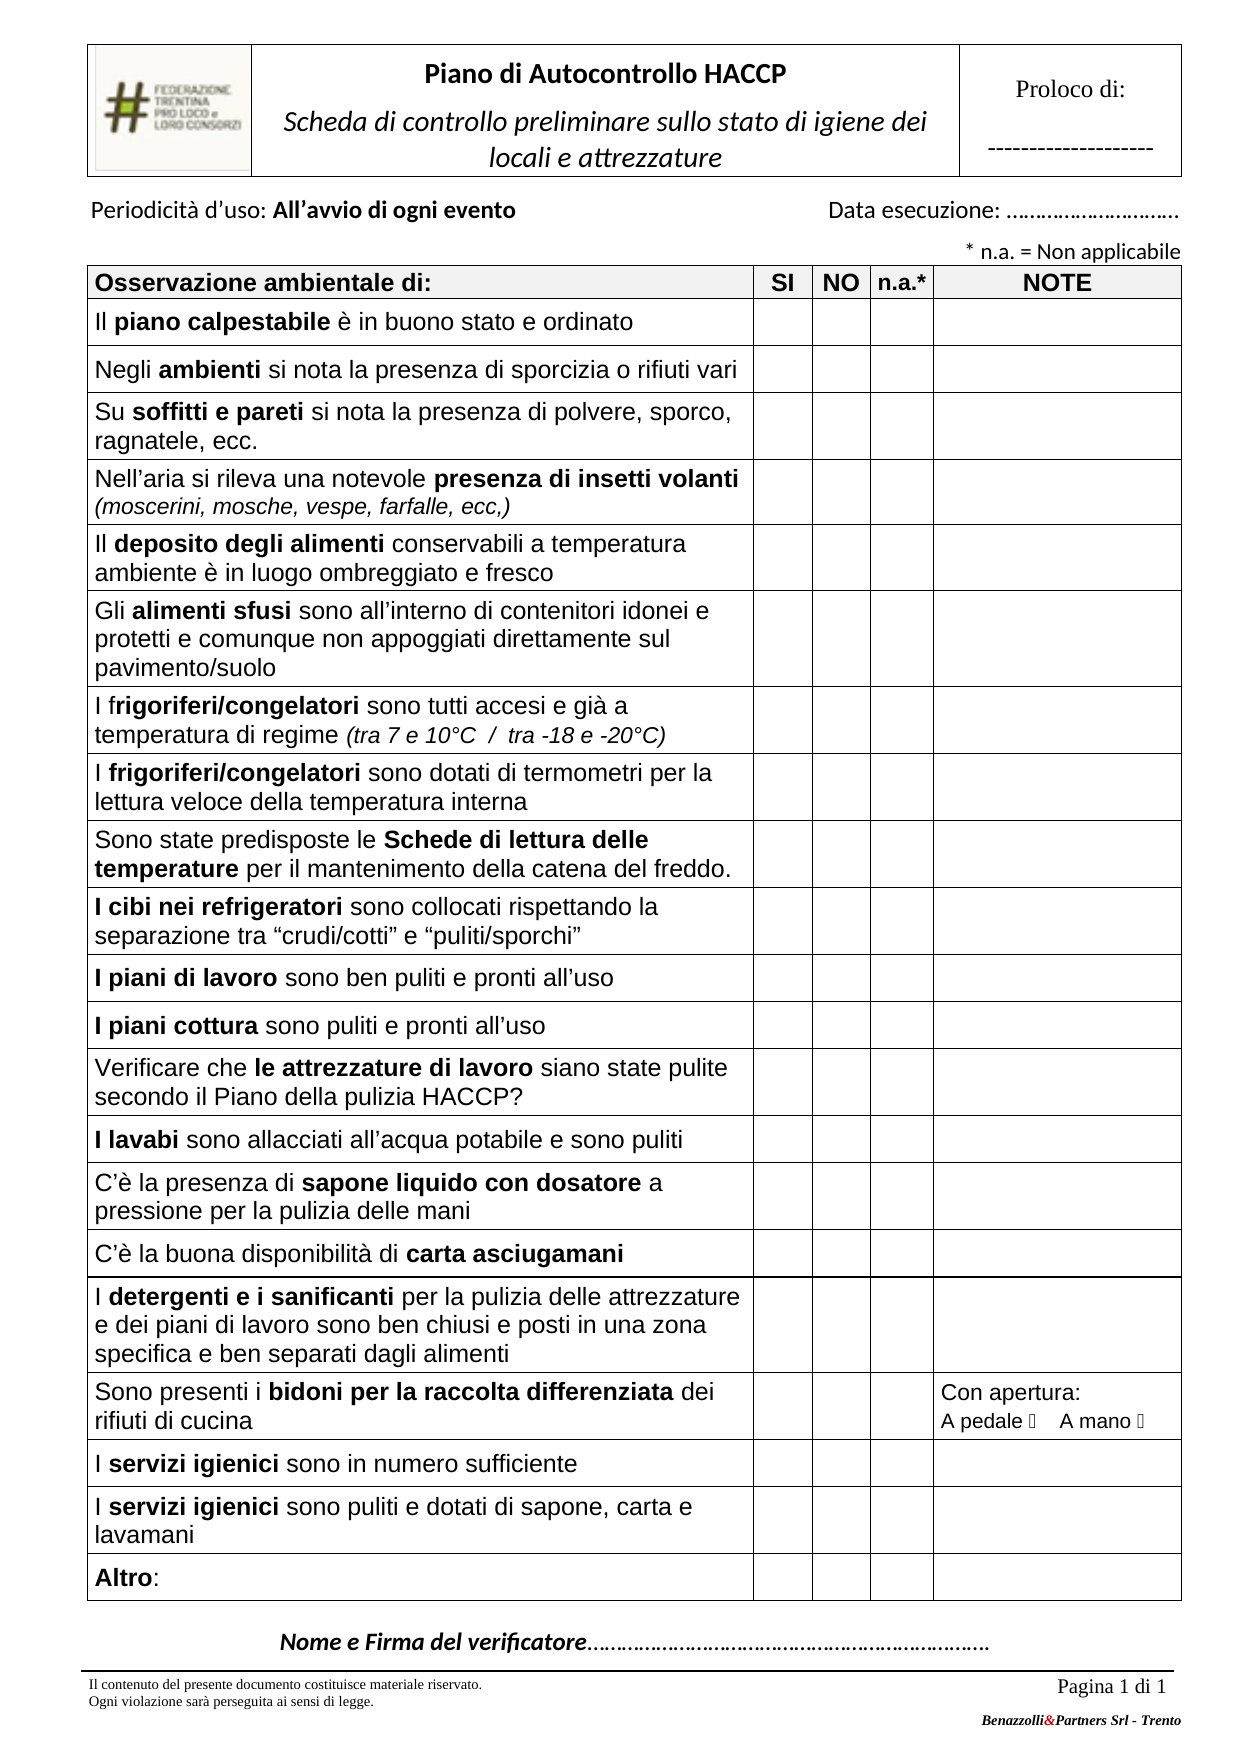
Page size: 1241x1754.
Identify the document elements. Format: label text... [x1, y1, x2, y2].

table_cell [813, 1002, 870, 1048]
table_cell [754, 1049, 812, 1115]
text Nome e Firma del verificatore……………………………………………………………. [89, 1626, 1181, 1657]
table_cell Su soffitti e pareti si nota la presenza di polvere, sporco, ragnatele, ecc. [88, 393, 753, 459]
table_cell [813, 821, 870, 887]
table_cell C’è la buona disponibilità di carta asciugamani [88, 1230, 753, 1276]
table_cell I servizi igienici sono in numero sufficiente [88, 1440, 753, 1486]
table_cell [871, 1278, 933, 1372]
table_cell Gli alimenti sfusi sono all’interno di contenitori idonei e protetti e comunque non appoggiati direttamente sul pavimento/suolo [88, 591, 753, 686]
table_cell Sono presenti i bidoni per la raccolta differenziata dei rifiuti di cucina [88, 1373, 753, 1439]
table_cell [813, 1440, 870, 1486]
table_cell [813, 1116, 870, 1162]
table_cell [871, 525, 933, 590]
table_cell [871, 1116, 933, 1162]
table_cell [934, 1002, 1181, 1048]
table_cell I lavabi sono allacciati all’acqua potabile e sono puliti [88, 1116, 753, 1162]
table_cell [813, 1373, 870, 1439]
table_cell [813, 1163, 870, 1229]
table_cell [871, 1554, 933, 1600]
table_cell [813, 955, 870, 1001]
table_cell [934, 821, 1181, 887]
table_cell [813, 1230, 870, 1276]
table_cell Il piano calpestabile è in buono stato e ordinato [88, 299, 753, 345]
table_cell [871, 591, 933, 686]
table_cell [754, 346, 812, 392]
table_cell [754, 1487, 812, 1553]
table_header SI [754, 266, 812, 298]
table_cell [754, 591, 812, 686]
table_cell [871, 1373, 933, 1439]
table_cell [813, 1278, 870, 1372]
table_cell [934, 754, 1181, 820]
text Periodicità d’uso: All’avvio di ogni evento Data esecuzione: ………………………… [89, 194, 1181, 224]
table_cell C’è la presenza di sapone liquido con dosatore a pressione per la pulizia delle mani [88, 1163, 753, 1229]
table_cell [754, 1440, 812, 1486]
table_cell [871, 1002, 933, 1048]
table_cell I frigoriferi/congelatori sono tutti accesi e già a temperatura di regime (tra 7 e 10°C / tra -18 e -20°C) [88, 687, 753, 753]
text * n.a. = Non applicabile [89, 237, 1181, 265]
table_cell [934, 687, 1181, 753]
table_cell Il deposito degli alimenti conservabili a temperatura ambiente è in luogo ombreggiato e fresco [88, 525, 753, 590]
table_cell [934, 1487, 1181, 1553]
table_cell [871, 888, 933, 953]
table_cell I piani cottura sono puliti e pronti all’uso [88, 1002, 753, 1048]
table_cell [934, 525, 1181, 590]
table_cell [813, 888, 870, 953]
table_cell [813, 1554, 870, 1600]
table_cell Con apertura: A pedale A mano [934, 1373, 1181, 1439]
table_cell [934, 955, 1181, 1001]
table_cell [934, 1554, 1181, 1600]
table_cell I cibi nei refrigeratori sono collocati rispettando la separazione tra “crudi/cotti” e “puliti/sporchi” [88, 888, 753, 953]
table_cell [934, 1163, 1181, 1229]
table_cell [934, 1440, 1181, 1486]
table_cell [813, 299, 870, 345]
table_header NOTE [934, 266, 1181, 298]
table_cell [934, 888, 1181, 953]
table_cell [871, 1230, 933, 1276]
table_cell [813, 687, 870, 753]
table_cell [754, 687, 812, 753]
table_cell [934, 346, 1181, 392]
table_cell [754, 955, 812, 1001]
table_cell [754, 299, 812, 345]
table_cell Nell’aria si rileva una notevole presenza di insetti volanti (moscerini, mosche, vespe, farfalle, ecc,) [88, 460, 753, 523]
table_cell [934, 1278, 1181, 1372]
table_cell [754, 525, 812, 590]
table_cell [813, 460, 870, 523]
table_cell [871, 299, 933, 345]
table_cell Sono state predisposte le Schede di lettura delle temperature per il mantenimento della catena del freddo. [88, 821, 753, 887]
table_cell [813, 393, 870, 459]
table_cell [934, 460, 1181, 523]
table_cell [871, 1049, 933, 1115]
table_cell [754, 888, 812, 953]
table_cell [754, 393, 812, 459]
table_cell [871, 460, 933, 523]
table_cell [754, 754, 812, 820]
table_cell [934, 393, 1181, 459]
table_cell [813, 1049, 870, 1115]
table_cell [813, 754, 870, 820]
table_cell [754, 1163, 812, 1229]
table_cell Negli ambienti si nota la presenza di sporcizia o rifiuti vari [88, 346, 753, 392]
table_cell [813, 1487, 870, 1553]
table_cell [754, 1116, 812, 1162]
table_cell I servizi igienici sono puliti e dotati di sapone, carta e lavamani [88, 1487, 753, 1553]
table_cell Altro: [88, 1554, 753, 1600]
table_cell [754, 1554, 812, 1600]
table_header n.a.* [871, 266, 933, 298]
table_cell [754, 1230, 812, 1276]
table_cell [754, 1002, 812, 1048]
table_cell [871, 821, 933, 887]
table_cell [813, 525, 870, 590]
table_cell [871, 687, 933, 753]
table_cell [934, 299, 1181, 345]
table_cell [871, 1163, 933, 1229]
table_cell [754, 460, 812, 523]
table_cell [934, 1230, 1181, 1276]
table_header Osservazione ambientale di: [88, 266, 753, 298]
table_header NO [813, 266, 870, 298]
table_cell I frigoriferi/congelatori sono dotati di termometri per la lettura veloce della temperatura interna [88, 754, 753, 820]
table_cell [754, 1278, 812, 1372]
table_cell [934, 591, 1181, 686]
table_cell [754, 1373, 812, 1439]
table_cell [871, 754, 933, 820]
table_cell [934, 1116, 1181, 1162]
table_cell [871, 955, 933, 1001]
table_cell Verificare che le attrezzature di lavoro siano state pulite secondo il Piano della pulizia HACCP? [88, 1049, 753, 1115]
table_cell [813, 591, 870, 686]
table_cell I detergenti e i sanificanti per la pulizia delle attrezzature e dei piani di lavoro sono ben chiusi e posti in una zona specifica e ben separati dagli alimenti [88, 1278, 753, 1372]
table_cell [754, 821, 812, 887]
table_cell [871, 1487, 933, 1553]
table_cell [871, 393, 933, 459]
table_cell [813, 346, 870, 392]
picture [94, 45, 250, 173]
table_cell [871, 1440, 933, 1486]
table_cell I piani di lavoro sono ben puliti e pronti all’uso [88, 955, 753, 1001]
table_cell [934, 1049, 1181, 1115]
table_cell [871, 346, 933, 392]
